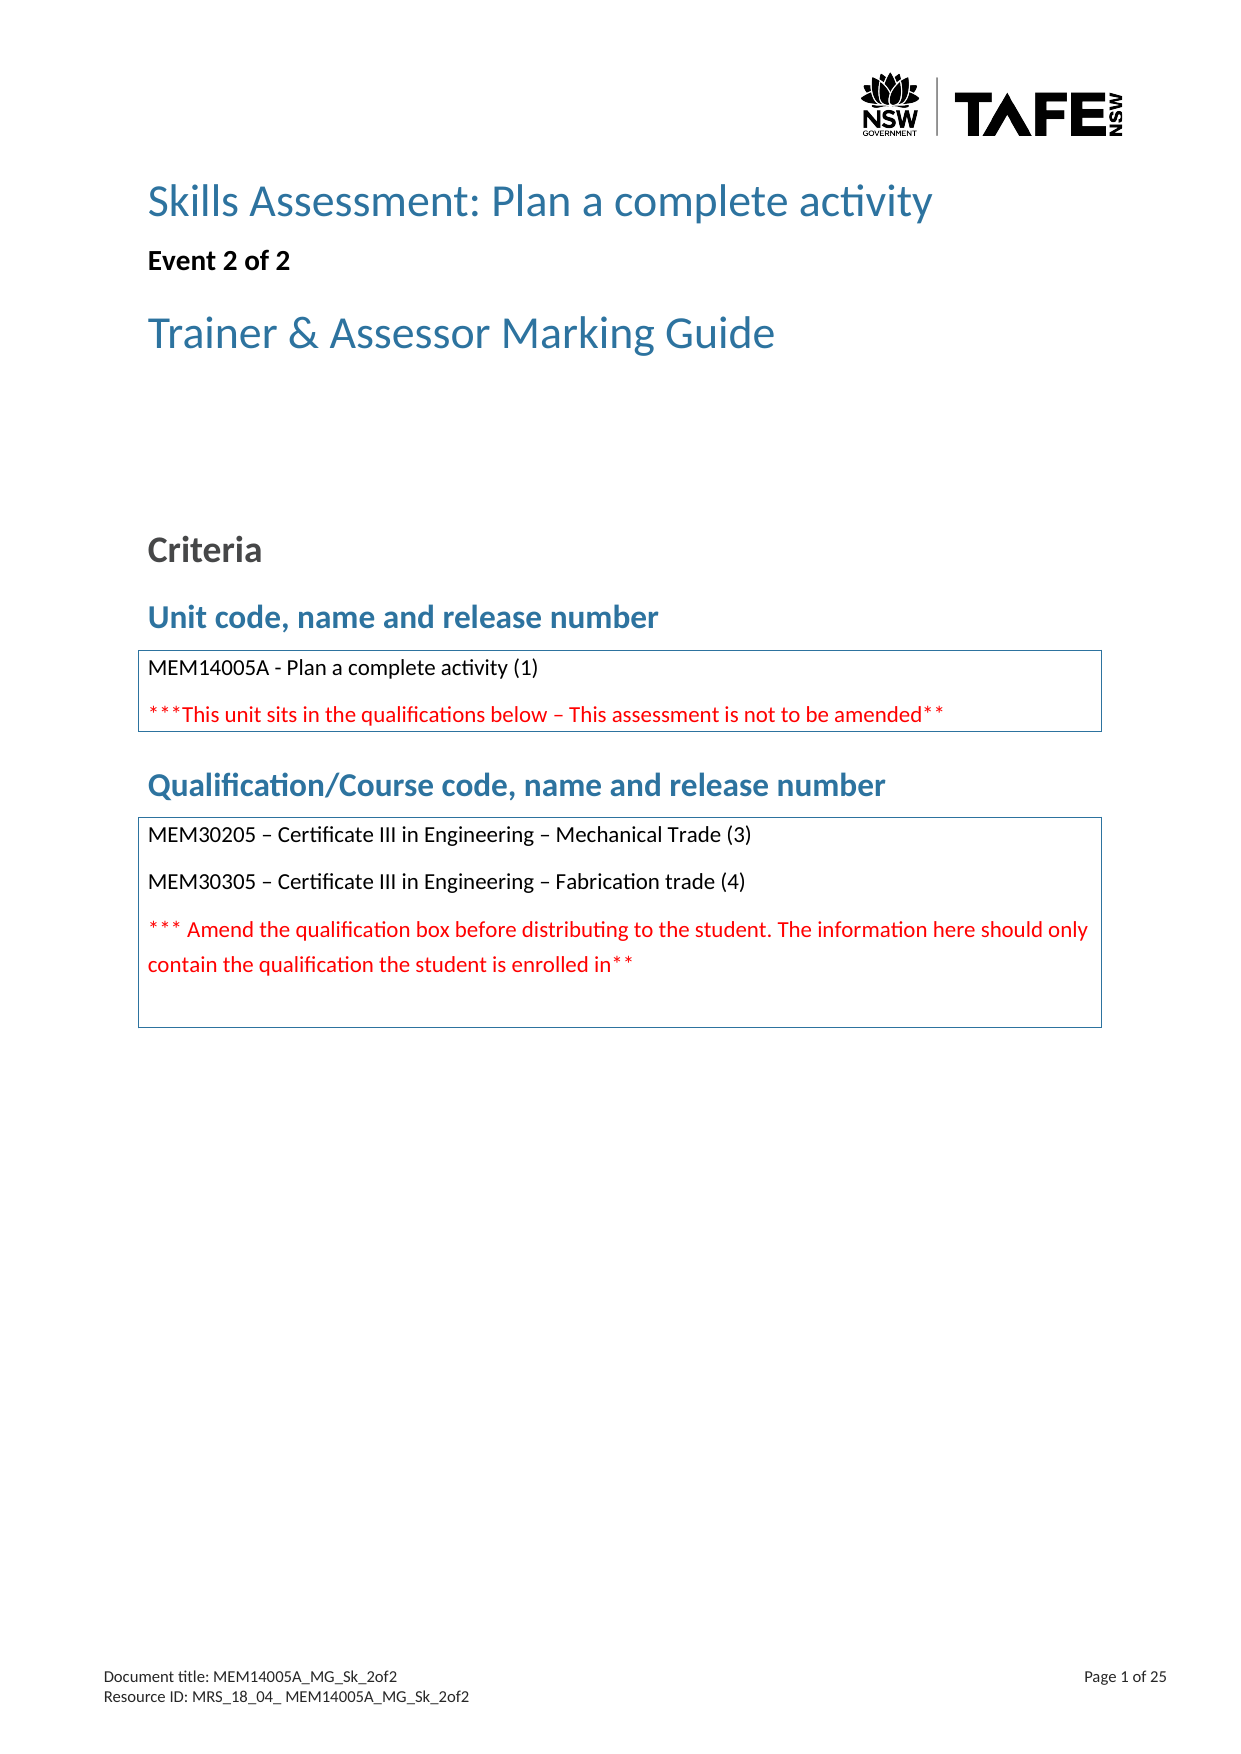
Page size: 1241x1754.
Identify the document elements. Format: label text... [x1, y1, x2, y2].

text MEM30305 – Certificate III in Engineering – Fabrication trade (4) [139, 864, 1101, 895]
subtitle Trainer & Assessor Marking Guide [148, 298, 1092, 361]
picture [861, 71, 1123, 137]
subtitle Criteria [148, 526, 1092, 572]
text ***This unit sits in the qualifications below – This assessment is not to be amended** [139, 697, 1101, 731]
text Event 2 of 2 [148, 242, 1092, 277]
subtitle Skills Assessment: Plan a complete activity [148, 167, 1092, 229]
subtitle Unit code, name and release number [148, 597, 1092, 637]
text MEM14005A - Plan a complete activity (1) [139, 651, 1101, 681]
text *** Amend the qualification box before distributing to the student. The information here should only contain the qualification the student is enrolled in** [139, 912, 1101, 978]
text MEM30205 – Certificate III in Engineering – Mechanical Trade (3) [139, 818, 1101, 848]
subtitle Qualification/Course code, name and release number [148, 763, 1092, 804]
